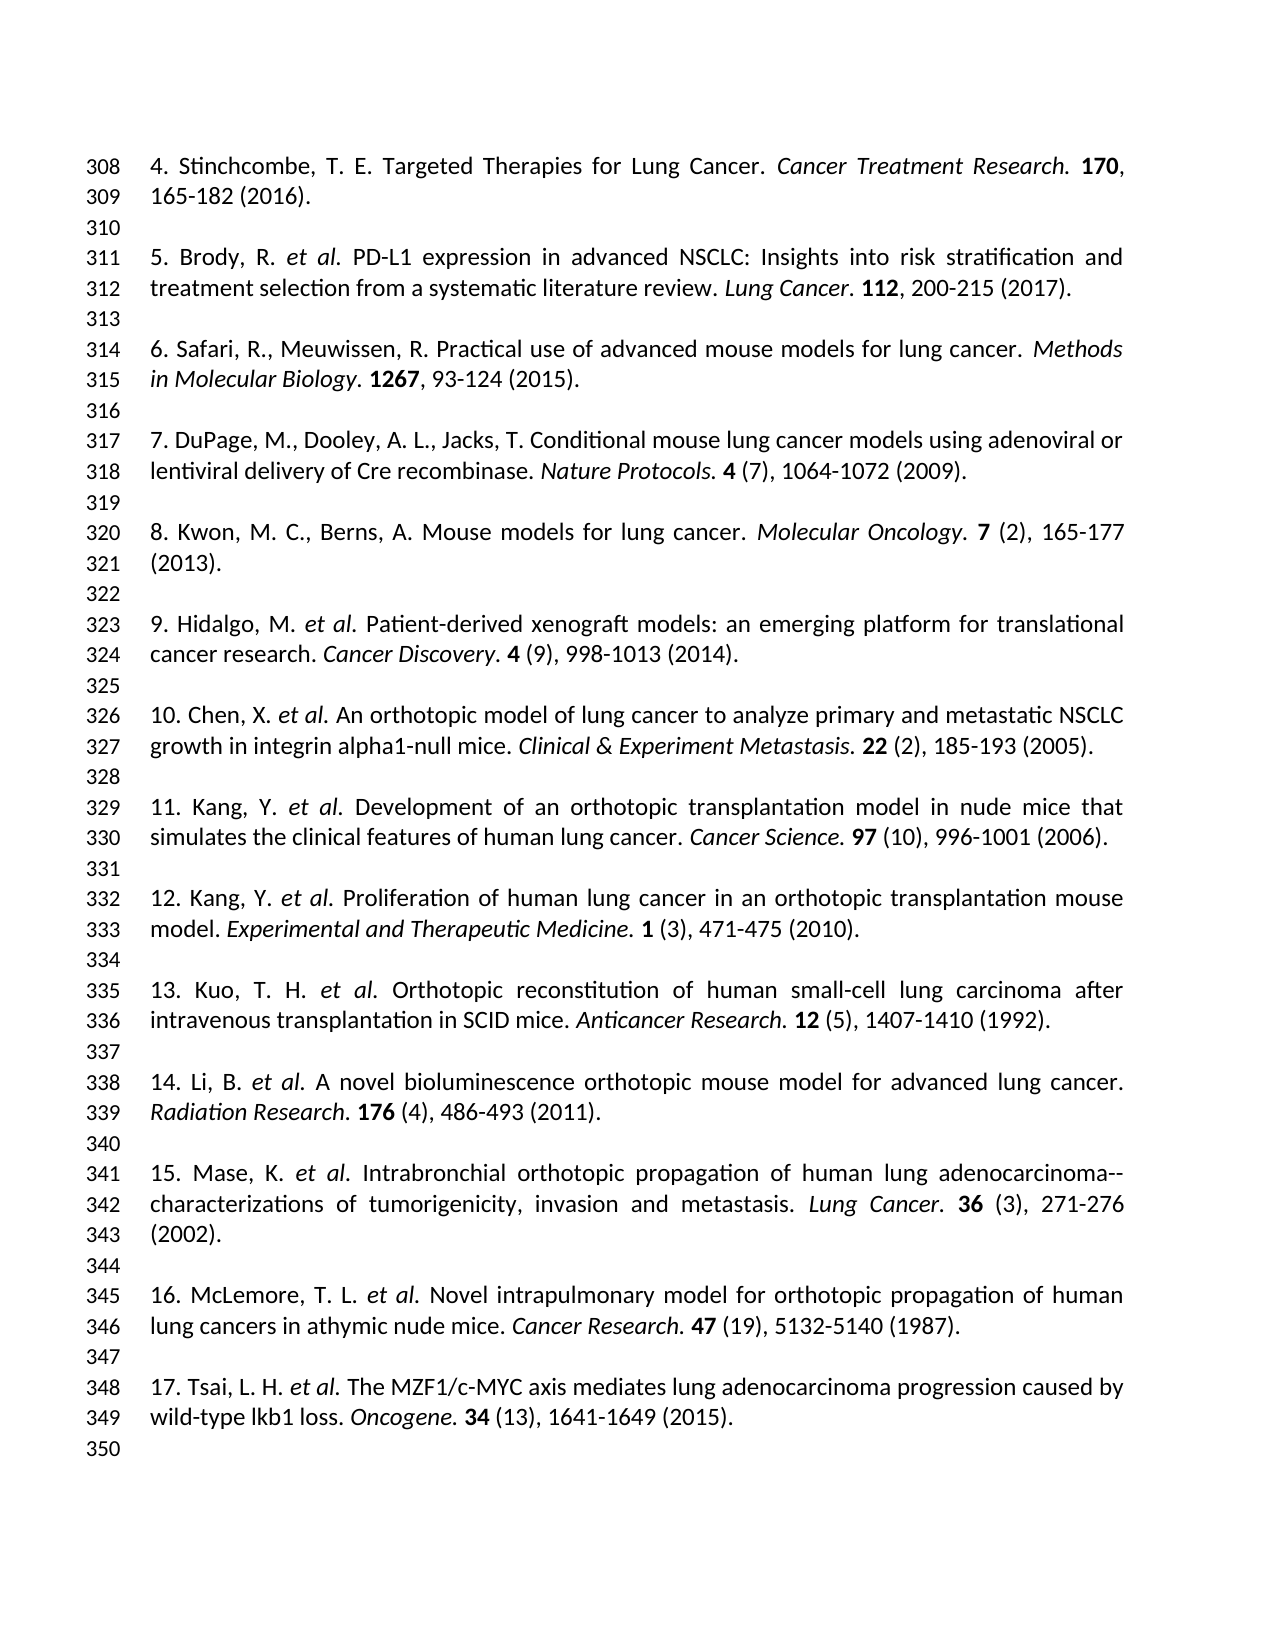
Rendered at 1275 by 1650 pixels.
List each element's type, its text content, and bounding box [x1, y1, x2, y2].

text 4. Stinchcombe, T. E. Targeted Therapies for Lung Cancer. Cancer Treatment Research. 170, 165-182 (2016). [150, 150, 1125, 211]
text 9. Hidalgo, M. et al. Patient-derived xenograft models: an emerging platform for translational cancer research. Cancer Discovery. 4 (9), 998-1013 (2014). [150, 608, 1125, 669]
text 12. Kang, Y. et al. Proliferation of human lung cancer in an orthotopic transplantation mouse model. Experimental and Therapeutic Medicine. 1 (3), 471-475 (2010). [150, 882, 1125, 943]
text 7. DuPage, M., Dooley, A. L., Jacks, T. Conditional mouse lung cancer models using adenoviral or lentiviral delivery of Cre recombinase. Nature Protocols. 4 (7), 1064-1072 (2009). [150, 425, 1125, 486]
text 14. Li, B. et al. A novel bioluminescence orthotopic mouse model for advanced lung cancer. Radiation Research. 176 (4), 486-493 (2011). [150, 1066, 1125, 1127]
text 6. Safari, R., Meuwissen, R. Practical use of advanced mouse models for lung cancer. Methods in Molecular Biology. 1267, 93-124 (2015). [150, 333, 1125, 394]
text 15. Mase, K. et al. Intrabronchial orthotopic propagation of human lung adenocarcinoma--characterizations of tumorigenicity, invasion and metastasis. Lung Cancer. 36 (3), 271-276 (2002). [150, 1157, 1125, 1249]
text 5. Brody, R. et al. PD-L1 expression in advanced NSCLC: Insights into risk stratification and treatment selection from a systematic literature review. Lung Cancer. 112, 200-215 (2017). [150, 242, 1125, 303]
text 11. Kang, Y. et al. Development of an orthotopic transplantation model in nude mice that simulates the clinical features of human lung cancer. Cancer Science. 97 (10), 996-1001 (2006). [150, 791, 1125, 852]
text 16. McLemore, T. L. et al. Novel intrapulmonary model for orthotopic propagation of human lung cancers in athymic nude mice. Cancer Research. 47 (19), 5132-5140 (1987). [150, 1279, 1125, 1340]
text 10. Chen, X. et al. An orthotopic model of lung cancer to analyze primary and metastatic NSCLC growth in integrin alpha1-null mice. Clinical & Experiment Metastasis. 22 (2), 185-193 (2005). [150, 699, 1125, 760]
text 17. Tsai, L. H. et al. The MZF1/c-MYC axis mediates lung adenocarcinoma progression caused by wild-type lkb1 loss. Oncogene. 34 (13), 1641-1649 (2015). [150, 1371, 1125, 1432]
text 13. Kuo, T. H. et al. Orthotopic reconstitution of human small-cell lung carcinoma after intravenous transplantation in SCID mice. Anticancer Research. 12 (5), 1407-1410 (1992). [150, 974, 1125, 1035]
text 8. Kwon, M. C., Berns, A. Mouse models for lung cancer. Molecular Oncology. 7 (2), 165-177 (2013). [150, 516, 1125, 577]
